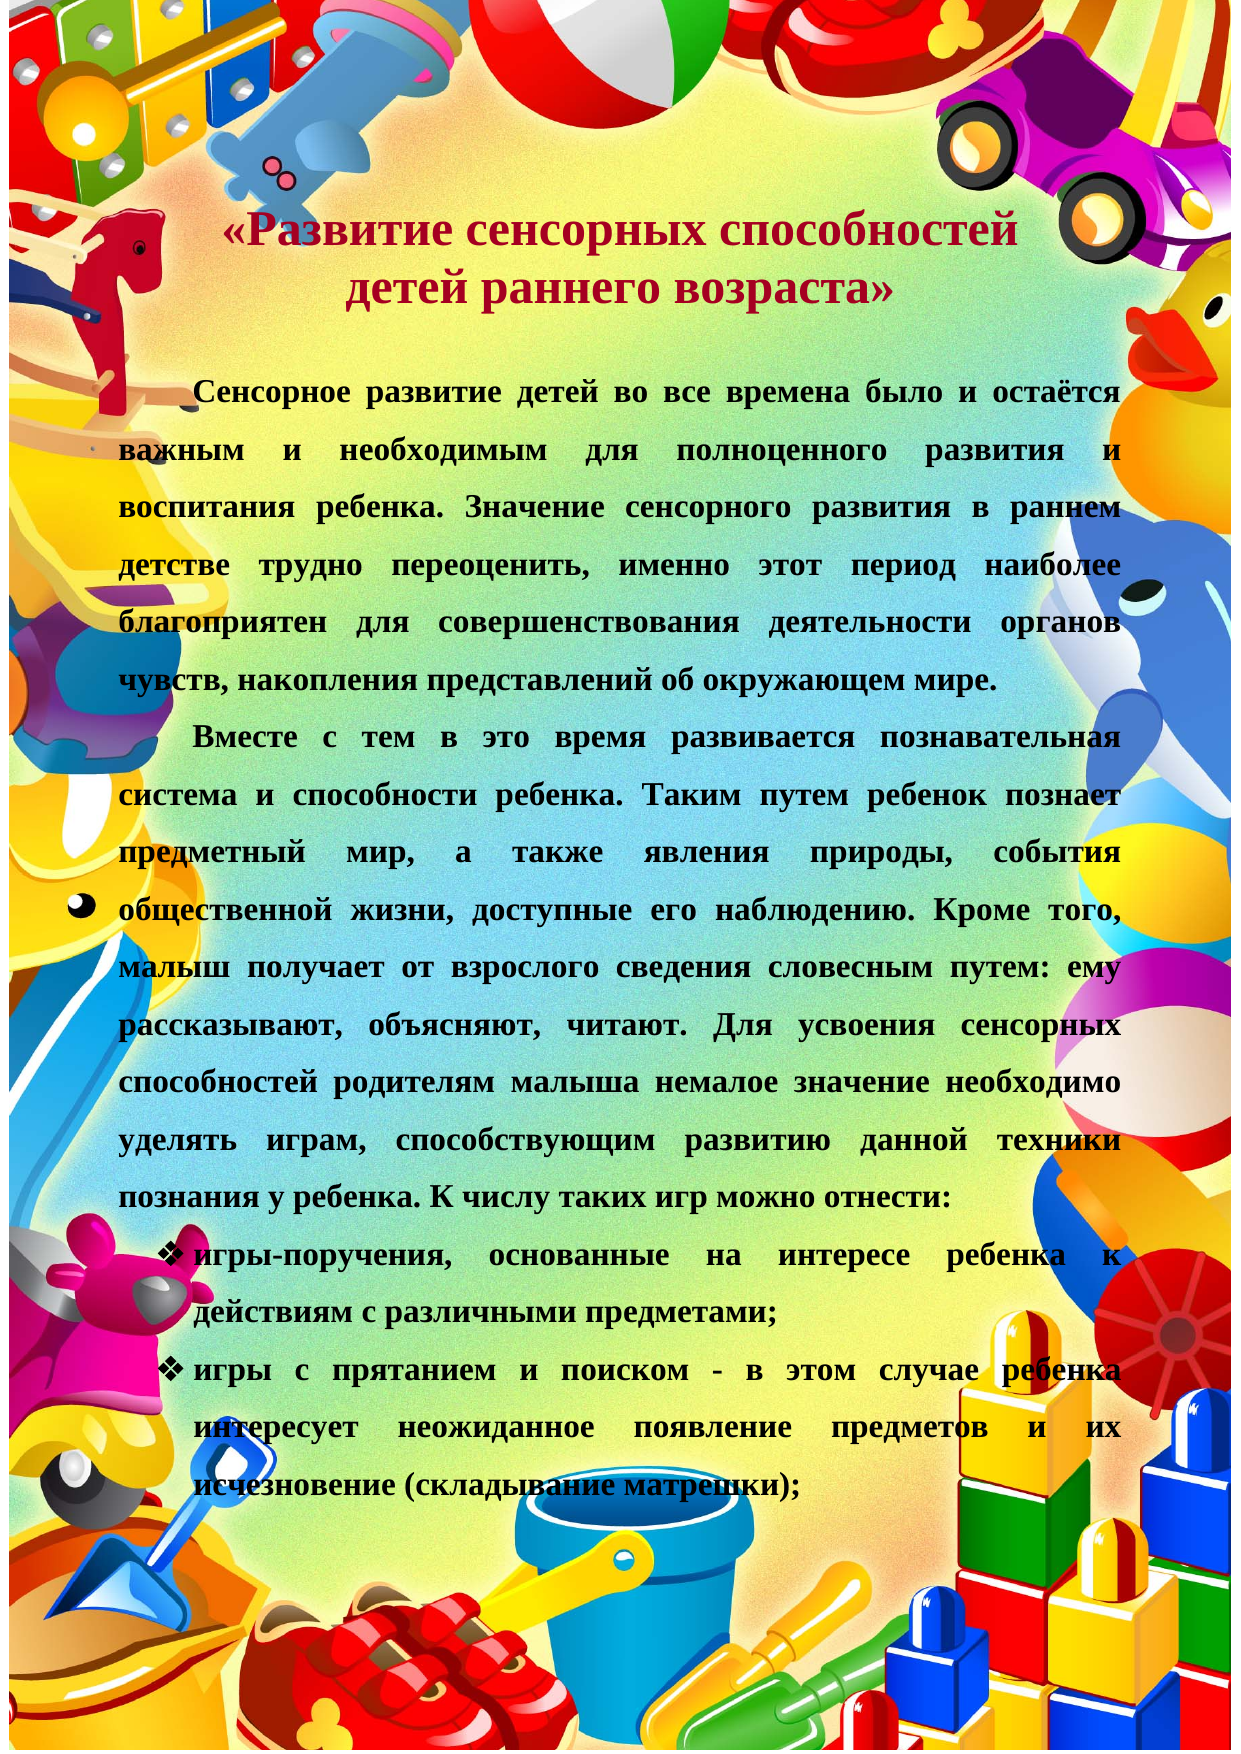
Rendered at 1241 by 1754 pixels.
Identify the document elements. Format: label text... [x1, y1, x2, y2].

text Вместе с тем в это время развивается познавательная система и способности ребенка. Таким путем ребенок познает предметный мир, а также явления природы, события общественной жизни, доступные его наблюдению. Кроме того, малыш получает от взрослого сведения словесным путем: ему рассказывают, объясняют, читают. Для усвоения сенсорных способностей родителям малыша немалое значение необходимо уделять играм, способствующим развитию данной техники познания у ребенка. К числу таких игр можно отнести: [118, 717, 1122, 1215]
list игры с прятанием и поиском - в этом случае ребенка интересует неожиданное появление предметов и их исчезновение (складывание матрешки); [156, 1349, 1122, 1502]
list игры-поручения, основанные на интересе ребенка к действиям с различными предметами; [156, 1234, 1122, 1330]
text детей раннего возраста» [118, 257, 1122, 314]
picture [9, 0, 1231, 1750]
text Сенсорное развитие детей во все времена было и остаётся важным и необходимым для полноценного развития и воспитания ребенка. Значение сенсорного развития в раннем детстве трудно переоценить, именно этот период наиболее благоприятен для совершенствования деятельности органов чувств, накопления представлений об окружающем мире. [118, 372, 1122, 697]
text «Развитие сенсорных способностей [118, 199, 1122, 257]
